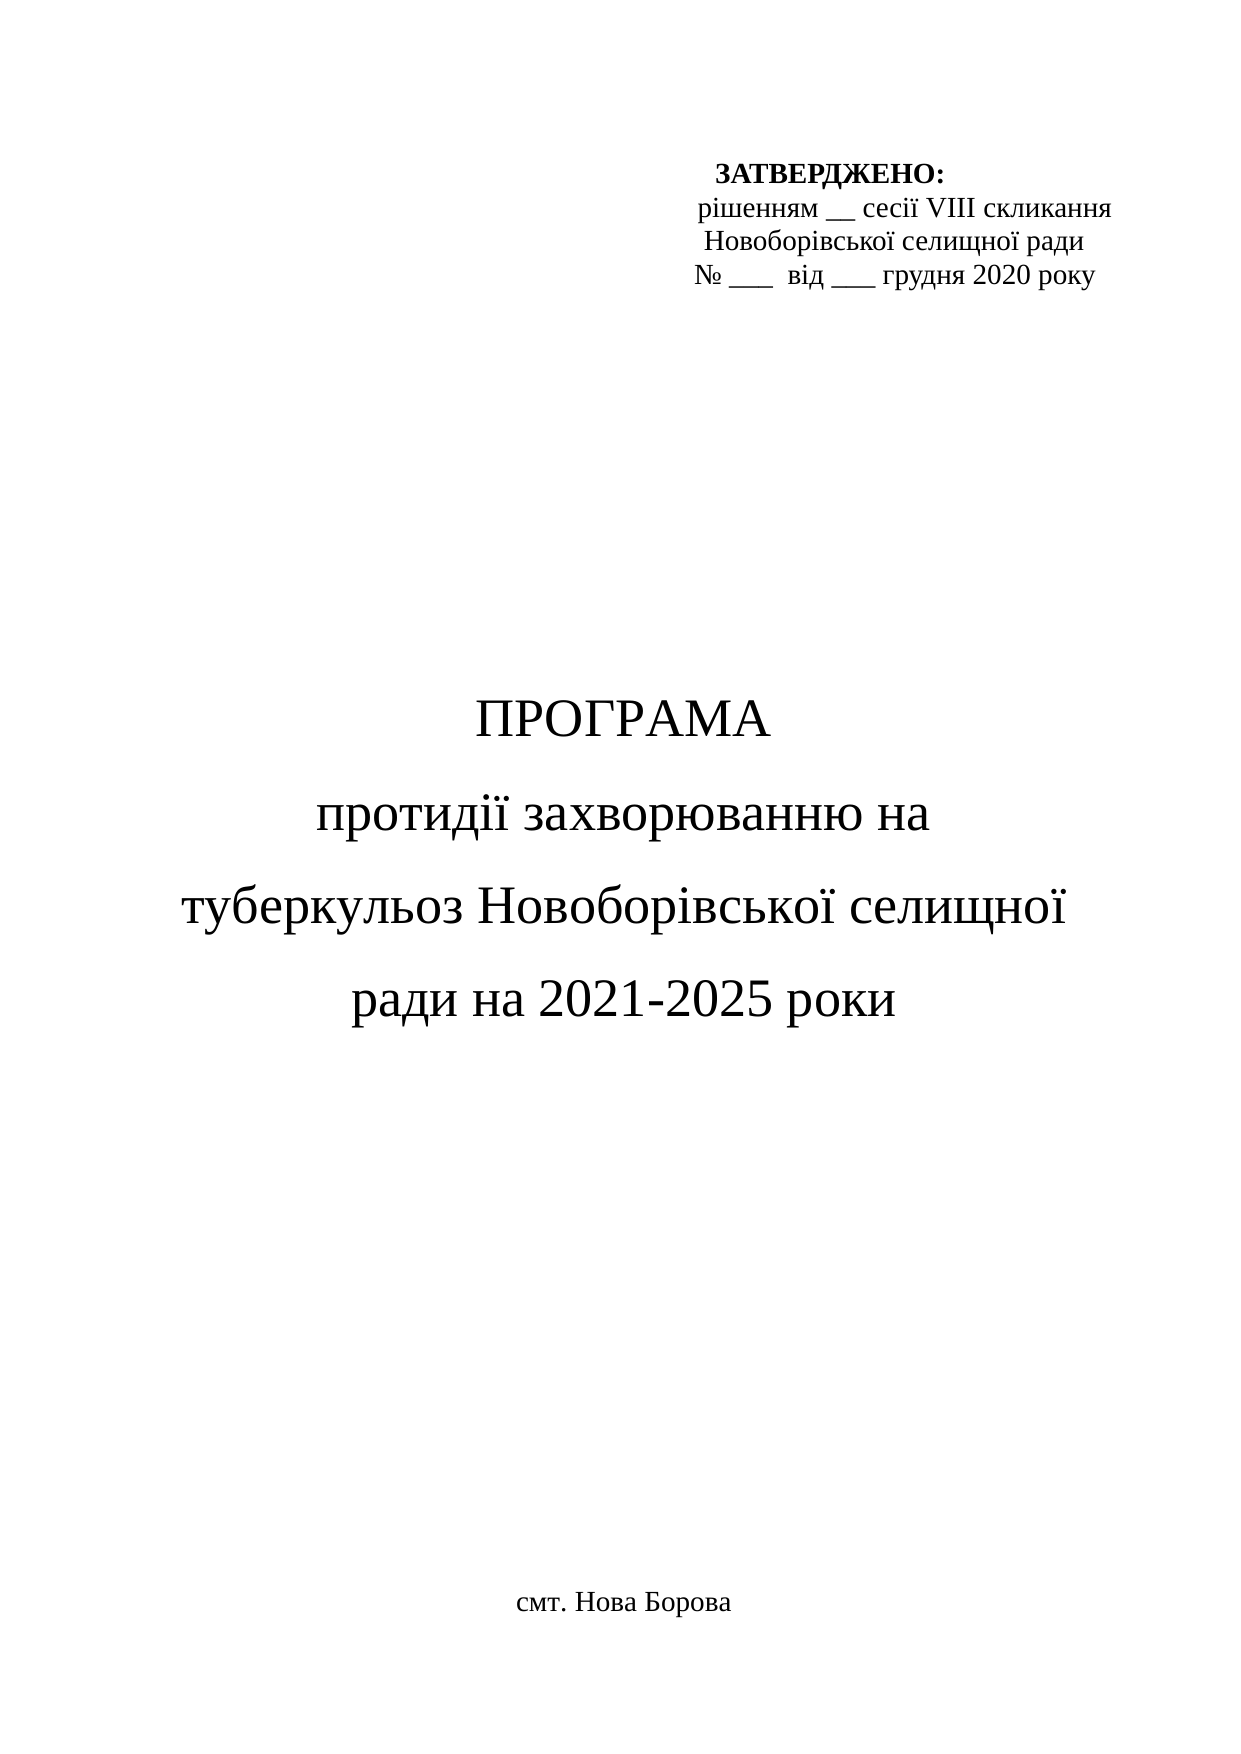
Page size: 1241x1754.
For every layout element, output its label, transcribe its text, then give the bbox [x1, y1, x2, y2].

text смт. Нова Борова [125, 1584, 1122, 1618]
text Новоборівської селищної ради [567, 223, 1118, 257]
text протидії захворюванню на [125, 779, 1122, 842]
text ПРОГРАМА [125, 686, 1122, 748]
text рішенням __ сесії VIII скликання [125, 190, 1118, 223]
text туберкульоз Новоборівської селищної ради на 2021-2025 роки [125, 873, 1122, 1028]
text ЗАТВЕРДЖЕНО: [715, 156, 1118, 190]
text № ___ від ___ грудня 2020 року [125, 257, 1118, 291]
